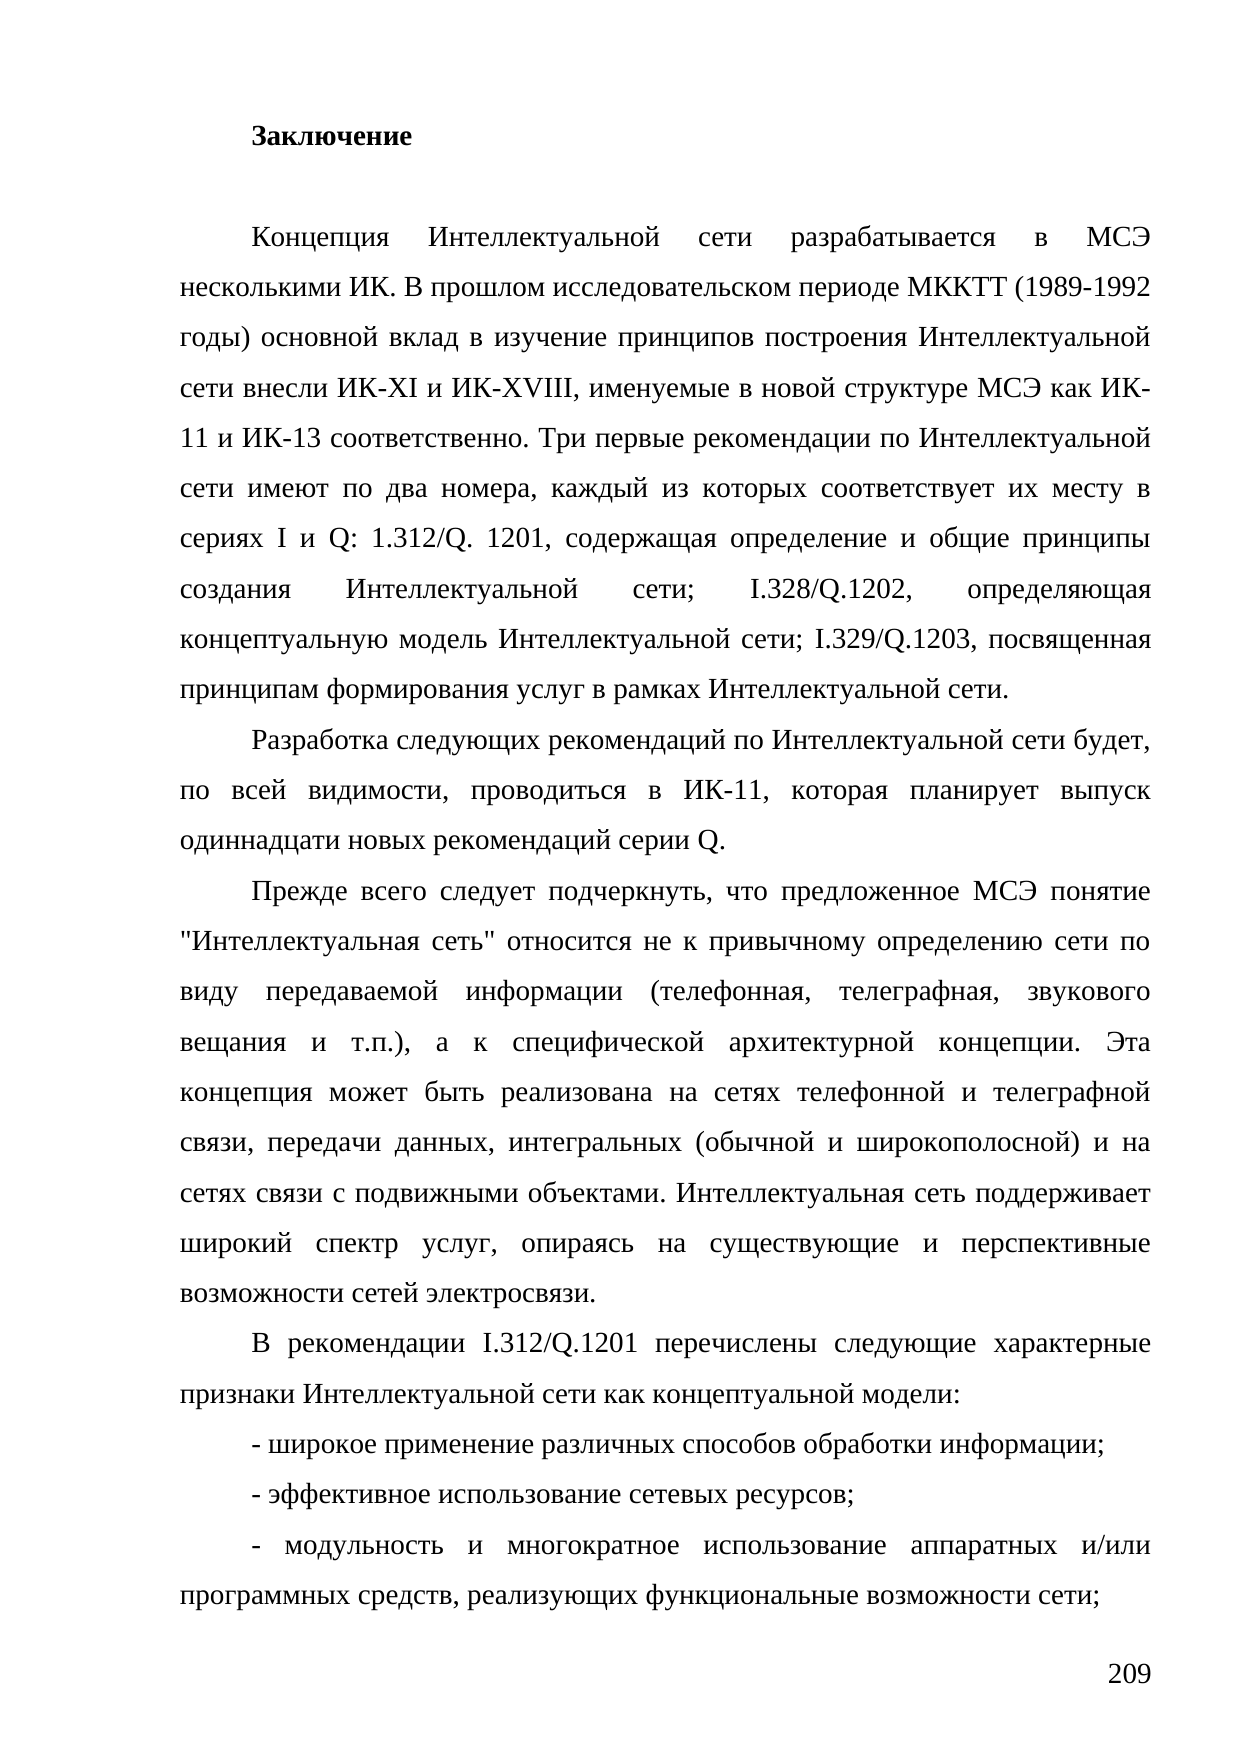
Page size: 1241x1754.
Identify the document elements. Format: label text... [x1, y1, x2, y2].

text Прежде всего следует подчеркнуть, что предложенное МСЭ понятие "Интеллектуальная сеть" относится не к привычному определению сети по виду передаваемой информации (телефонная, телеграфная, звукового вещания и т.п.), а к специфической архитектурной концепции. Эта концепция может быть реализована на сетях телефонной и телеграфной связи, передачи данных, интегральных (обычной и широкополосной) и на сетях связи с подвижными объектами. Интеллектуальная сеть поддерживает широкий спектр услуг, опираясь на существующие и перспективные возможности сетей электросвязи. [179, 873, 1151, 1309]
text В рекомендации I.312/Q.1201 перечислены следующие характерные признаки Интеллектуальной сети как концептуальной модели: [179, 1326, 1151, 1409]
text - широкое применение различных способов обработки информации; [179, 1426, 1151, 1460]
text - модульность и многократное использование аппаратных и/или программных средств, реализующих функциональные возможности сети; [179, 1527, 1151, 1611]
text - эффективное использование сетевых ресурсов; [179, 1477, 1151, 1510]
text Разработка следующих рекомендаций по Интеллектуальной сети будет, по всей видимости, проводиться в ИК-11, которая планирует выпуск одиннадцати новых рекомендаций серии Q. [179, 722, 1151, 856]
text Концепция Интеллектуальной сети разрабатывается в МСЭ несколькими ИК. В прошлом исследовательском периоде МККТТ (1989-1992 годы) основной вклад в изучение принципов построения Интеллектуальной сети внесли ИК-XI и ИК-XVIII, именуемые в новой структуре МСЭ как ИК-11 и ИК-13 соответственно. Три первые рекомендации по Интеллектуальной сети имеют по два номера, каждый из которых соответствует их месту в сериях I и Q: 1.312/Q. 1201, содержащая определение и общие принципы создания Интеллектуальной сети; I.328/Q.1202, определяющая концептуальную модель Интеллектуальной сети; I.329/Q.1203, посвященная принципам формирования услуг в рамках Интеллектуальной сети. [179, 219, 1151, 705]
text Заключение [179, 118, 1151, 152]
